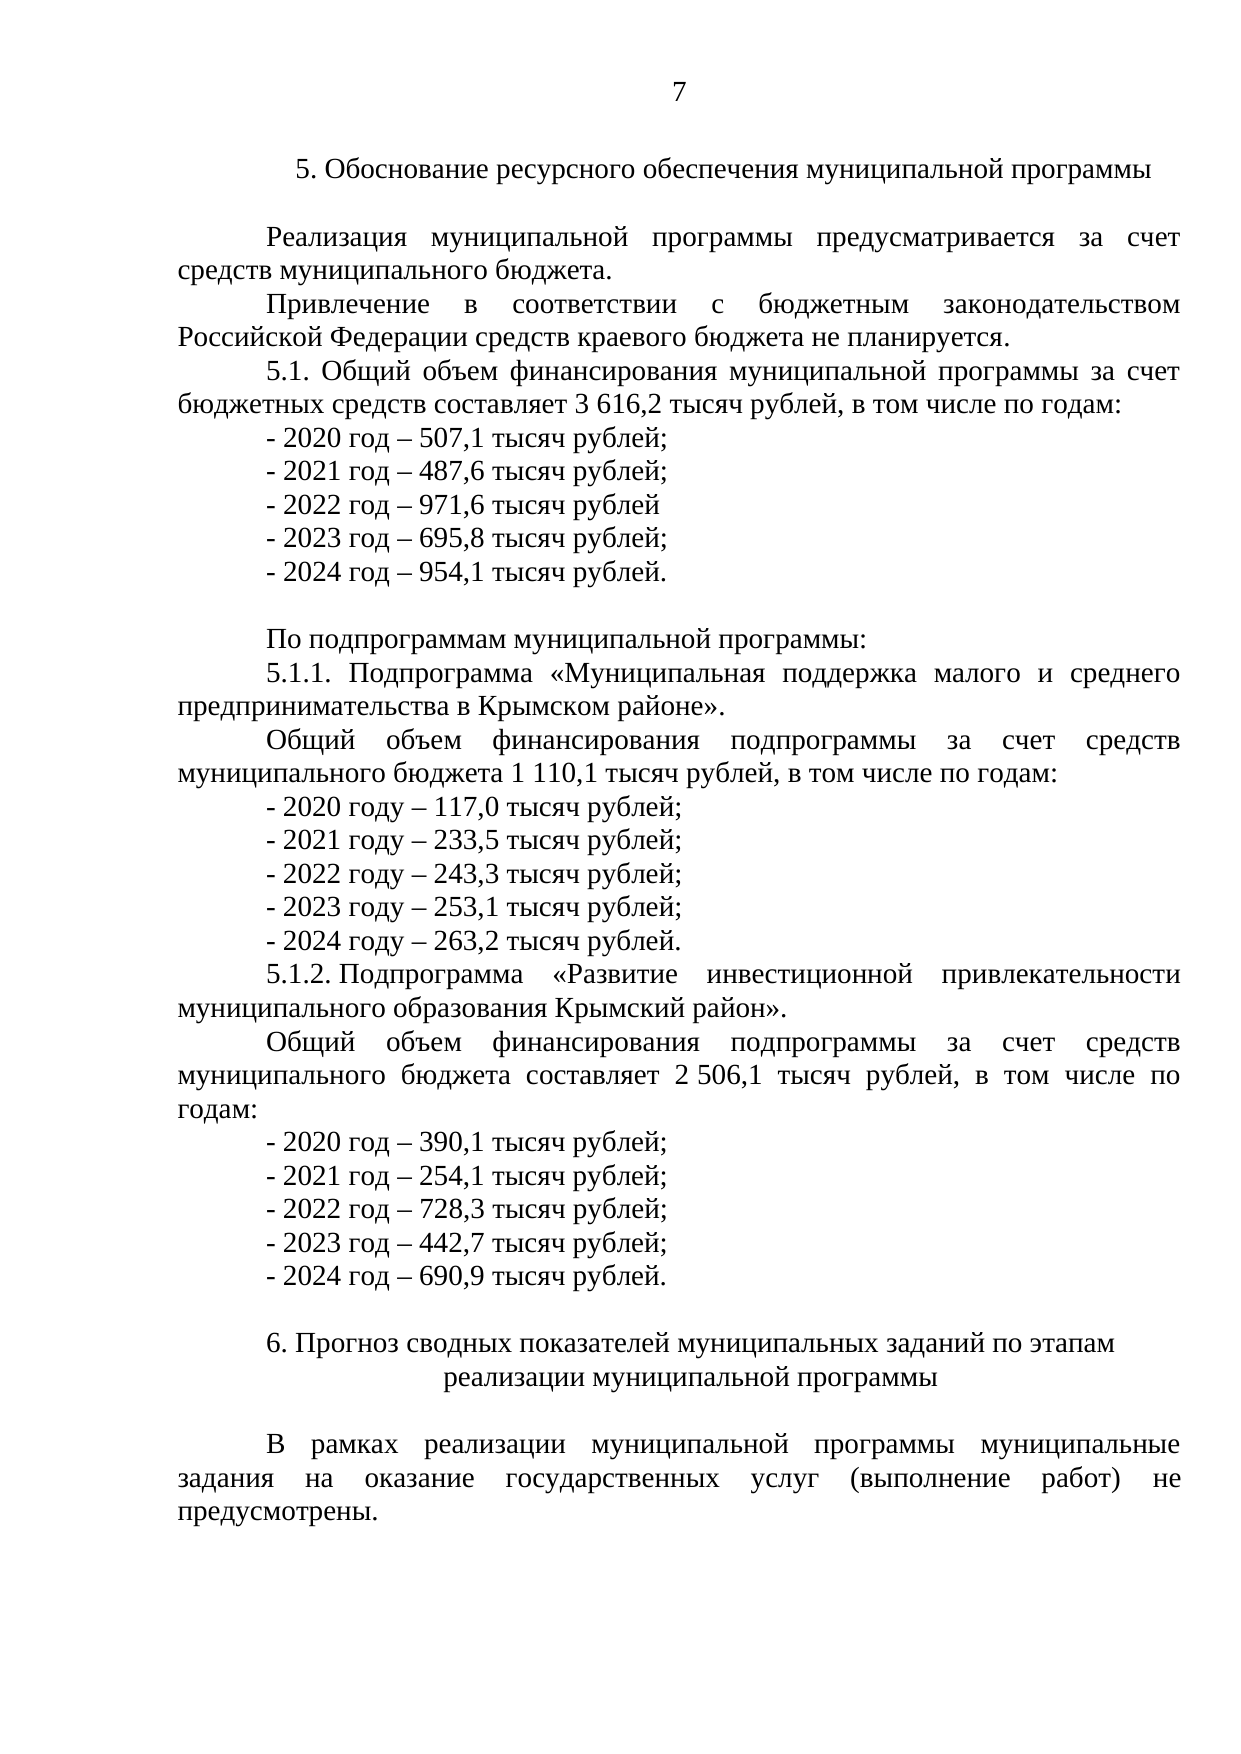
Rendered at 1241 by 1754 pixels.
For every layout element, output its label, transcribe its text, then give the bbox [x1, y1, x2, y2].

text Общий объем финансирования подпрограммы за счет средств муниципального бюджета составляет 2 506,1 тысяч рублей, в том числе по годам: [177, 1024, 1181, 1124]
text - 2023 год – 442,7 тысяч рублей; [177, 1225, 1181, 1258]
text - 2021 год – 254,1 тысяч рублей; [177, 1158, 1181, 1191]
text В рамках реализации муниципальной программы муниципальные задания на оказание государственных услуг (выполнение работ) не предусмотрены. [177, 1426, 1181, 1527]
text Общий объем финансирования подпрограммы за счет средств муниципального бюджета 1 110,1 тысяч рублей, в том числе по годам: [177, 722, 1181, 789]
text 5.1. Общий объем финансирования муниципальной программы за счет бюджетных средств составляет 3 616,2 тысяч рублей, в том числе по годам: [177, 353, 1181, 420]
text - 2021 году – 233,5 тысяч рублей; [177, 822, 1181, 856]
text - 2024 год – 954,1 тысяч рублей. [177, 554, 1181, 588]
text - 2020 год – 390,1 тысяч рублей; [177, 1124, 1181, 1158]
text По подпрограммам муниципальной программы: [177, 621, 1181, 655]
text 5.1.2. Подпрограмма «Развитие инвестиционной привлекательности муниципального образования Крымский район». [177, 957, 1181, 1024]
text - 2021 год – 487,6 тысяч рублей; [177, 453, 1181, 487]
text Реализация муниципальной программы предусматривается за счет средств муниципального бюджета. [177, 219, 1181, 286]
text 5.1.1. Подпрограмма «Муниципальная поддержка малого и среднего предпринимательства в Крымском районе». [177, 655, 1181, 722]
text - 2022 год – 728,3 тысяч рублей; [177, 1191, 1181, 1225]
text - 2022 год – 971,6 тысяч рублей [177, 487, 1181, 521]
text - 2023 год – 695,8 тысяч рублей; [177, 521, 1181, 554]
text реализации муниципальной программы [200, 1359, 1181, 1393]
text - 2024 год – 690,9 тысяч рублей. [177, 1258, 1181, 1292]
text - 2023 году – 253,1 тысяч рублей; [177, 889, 1181, 923]
text - 2024 году – 263,2 тысяч рублей. [177, 923, 1181, 957]
text - 2020 год – 507,1 тысяч рублей; [177, 420, 1181, 453]
text 6. Прогноз сводных показателей муниципальных заданий по этапам [200, 1326, 1181, 1359]
text 5. Обоснование ресурсного обеспечения муниципальной программы [177, 152, 1181, 185]
text - 2022 году – 243,3 тысяч рублей; [177, 856, 1181, 889]
text Привлечение в соответствии с бюджетным законодательством Российской Федерации средств краевого бюджета не планируется. [177, 286, 1181, 353]
text - 2020 году – 117,0 тысяч рублей; [177, 789, 1181, 822]
